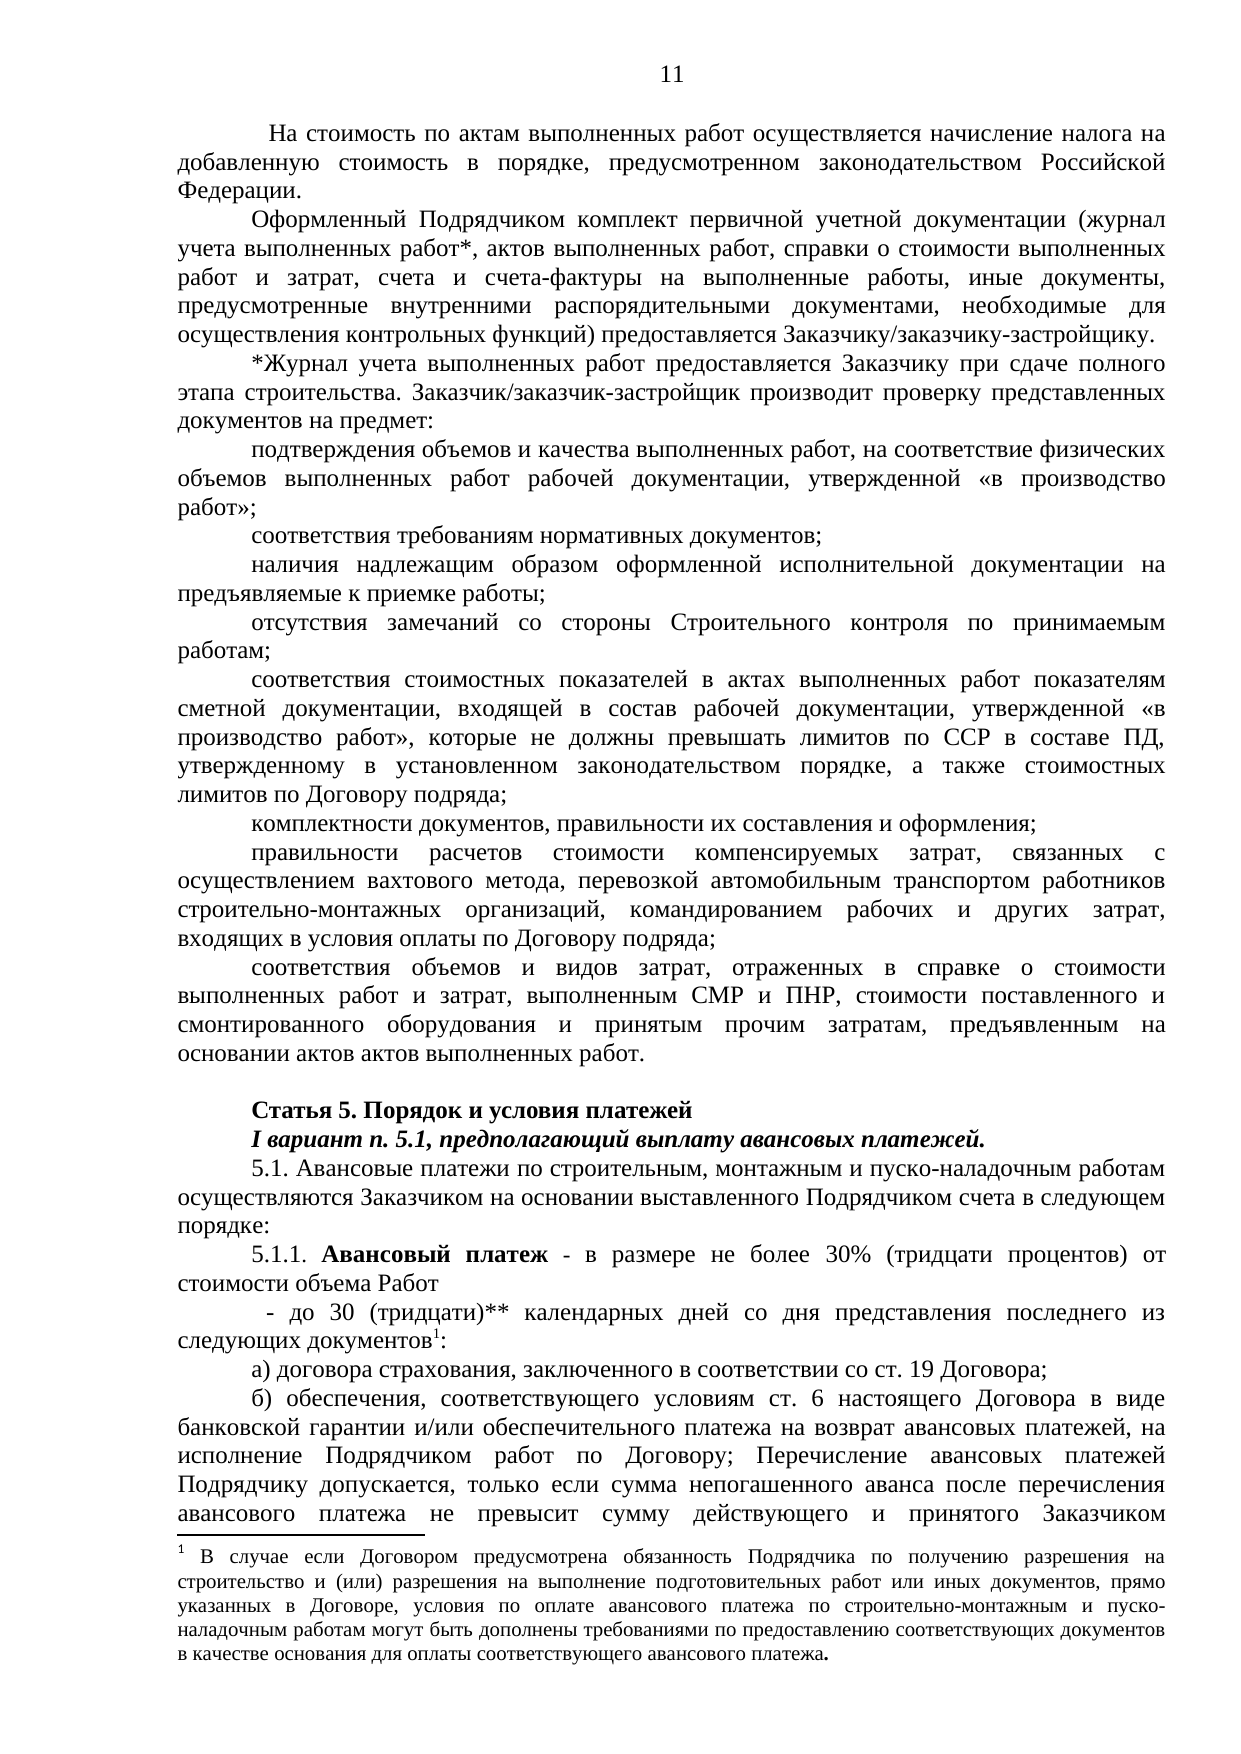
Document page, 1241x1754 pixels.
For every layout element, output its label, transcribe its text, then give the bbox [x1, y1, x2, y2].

text 5.1.1. Авансовый платеж - в размере не более 30% (тридцати процентов) от стоимости объема Работ [177, 1239, 1166, 1297]
text отсутствия замечаний со стороны Строительного контроля по принимаемым работам; [177, 607, 1166, 664]
text *Журнал учета выполненных работ предоставляется Заказчику при сдаче полного этапа строительства. Заказчик/заказчик-застройщик производит проверку представленных документов на предмет: [177, 348, 1166, 434]
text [177, 1383, 1166, 1527]
text соответствия стоимостных показателей в актах выполненных работ показателям сметной документации, входящей в состав рабочей документации, утвержденной «в производство работ», которые не должны превышать лимитов по ССР в составе ПД, утвержденному в установленном законодательством порядке, а также стоимостных лимитов по Договору подряда; [177, 664, 1166, 808]
text соответствия требованиям нормативных документов; [177, 521, 1166, 549]
text подтверждения объемов и качества выполненных работ, на соответствие физических объемов выполненных работ рабочей документации, утвержденной «в производство работ»; [177, 434, 1166, 521]
text На стоимость по актам выполненных работ осуществляется начисление налога на добавленную стоимость в порядке, предусмотренном законодательством Российской Федерации. [177, 118, 1166, 204]
subtitle Статья 5. Порядок и условия платежей [177, 1095, 1166, 1124]
text Оформленный Подрядчиком комплект первичной учетной документации (журнал учета выполненных работ*, актов выполненных работ, справки о стоимости выполненных работ и затрат, счета и счета-фактуры на выполненные работы, иные документы, предусмотренные внутренними распорядительными документами, необходимые для осуществления контрольных функций) предоставляется Заказчику/заказчику-застройщику. [177, 204, 1166, 348]
text I вариант п. 5.1, предполагающий выплату авансовых платежей. [177, 1124, 1166, 1153]
text а) договора страхования, заключенного в соответствии со ст. 19 Договора; [177, 1354, 1166, 1383]
text 5.1. Авансовые платежи по строительным, монтажным и пуско-наладочным работам осуществляются Заказчиком на основании выставленного Подрядчиком счета в следующем порядке: [177, 1153, 1166, 1239]
text - до 30 (тридцати)** календарных дней со дня представления последнего из следующих документов: [177, 1297, 1166, 1354]
text комплектности документов, правильности их составления и оформления; [177, 808, 1166, 837]
text соответствия объемов и видов затрат, отраженных в справке о стоимости выполненных работ и затрат, выполненным СМР и ПНР, стоимости поставленного и смонтированного оборудования и принятым прочим затратам, предъявленным на основании актов актов выполненных работ. [177, 952, 1166, 1067]
text правильности расчетов стоимости компенсируемых затрат, связанных с осуществлением вахтового метода, перевозкой автомобильным транспортом работников строительно-монтажных организаций, командированием рабочих и других затрат, входящих в условия оплаты по Договору подряда; [177, 837, 1166, 952]
text наличия надлежащим образом оформленной исполнительной документации на предъявляемые к приемке работы; [177, 549, 1166, 607]
